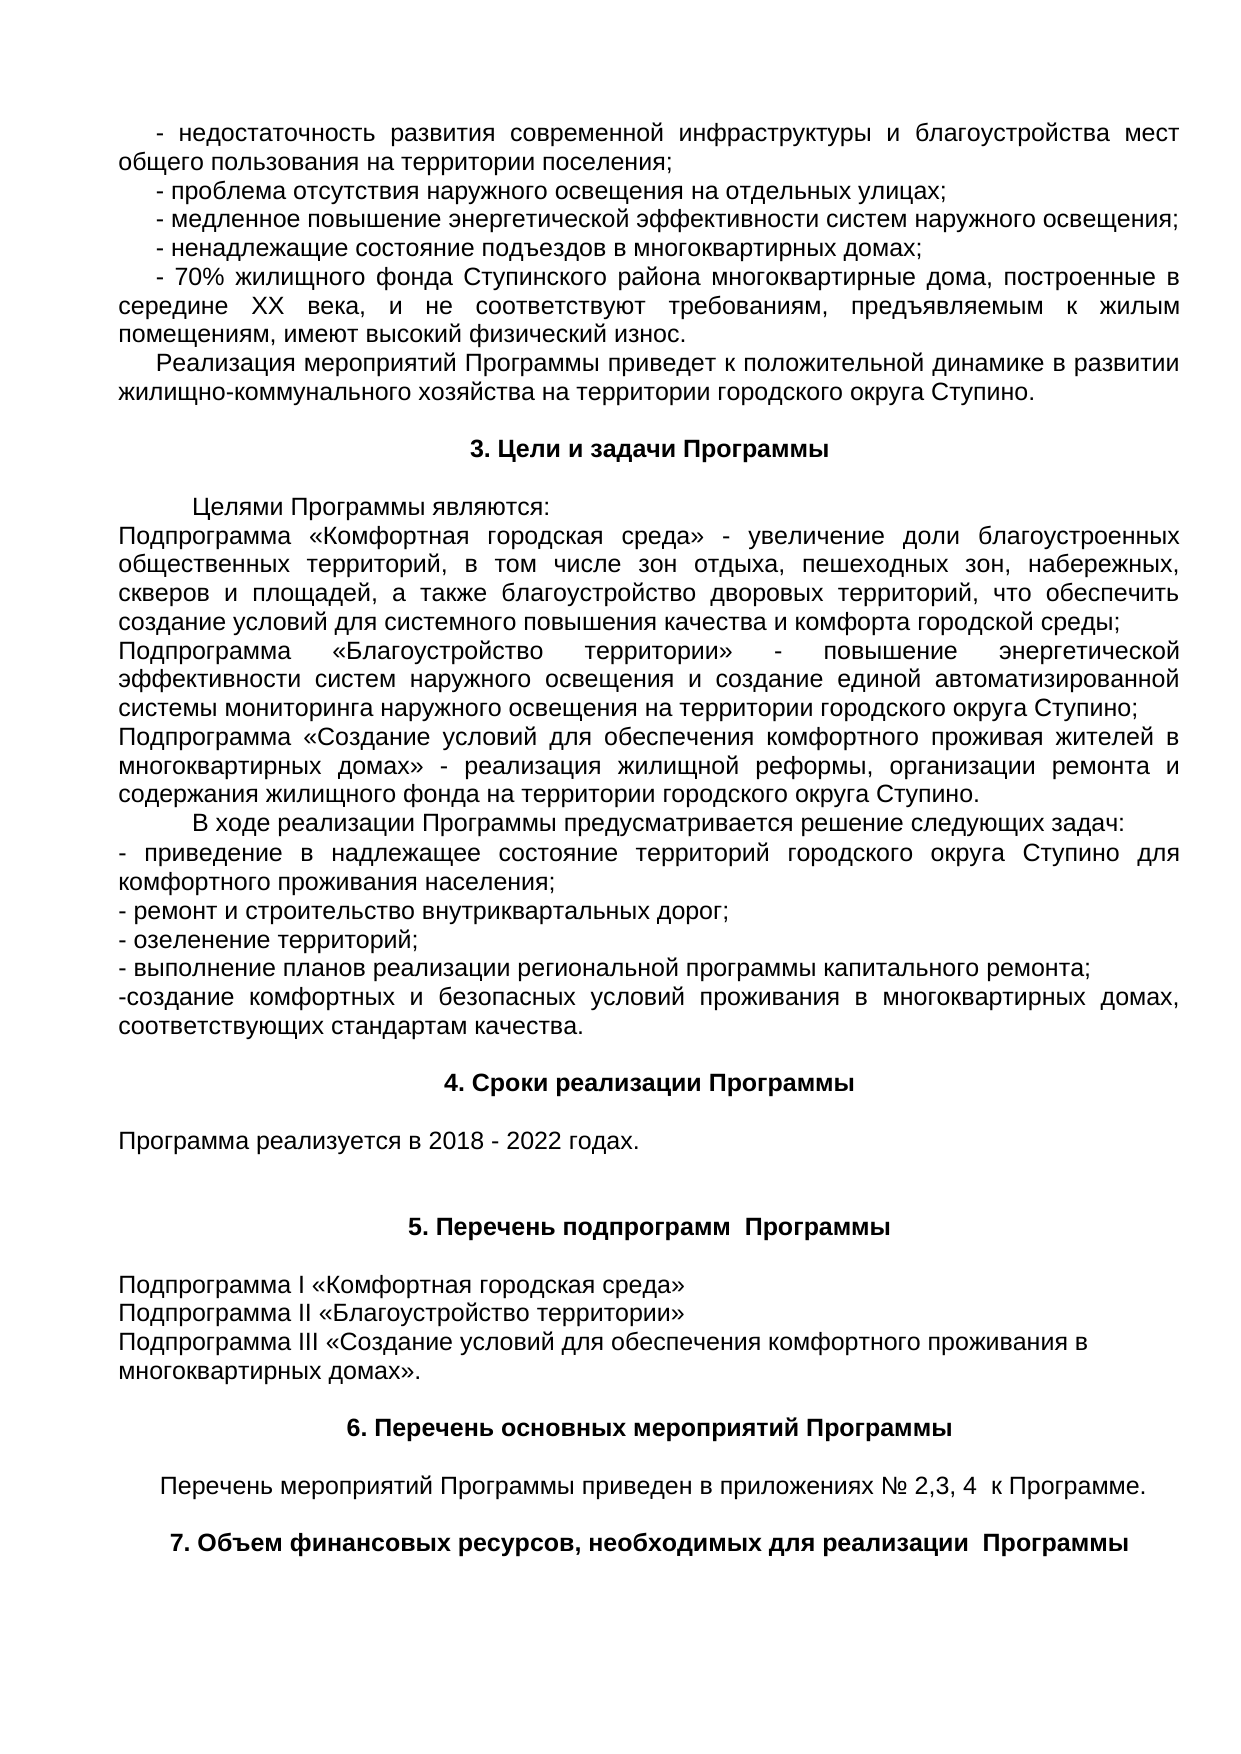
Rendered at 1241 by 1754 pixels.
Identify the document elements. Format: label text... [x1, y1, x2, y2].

text Подпрограмма «Благоустройство территории» - повышение энергетической эффективности систем наружного освещения и создание единой автоматизированной системы мониторинга наружного освещения на территории городского округа Ступино; [118, 636, 1181, 722]
text Подпрограмма I «Комфортная городская среда» [118, 1269, 1181, 1298]
text - выполнение планов реализации региональной программы капитального ремонта; [118, 953, 1181, 982]
text - озеленение территорий; [118, 924, 1181, 953]
text Подпрограмма II «Благоустройство территории» [118, 1298, 1181, 1327]
text - проблема отсутствия наружного освещения на отдельных улицах; [118, 176, 1181, 204]
text 6. Перечень основных мероприятий Программы [118, 1413, 1181, 1442]
text Подпрограмма III «Создание условий для обеспечения комфортного проживания в многоквартирных домах». [118, 1327, 1181, 1384]
text Программа реализуется в 2018 - 2022 годах. [118, 1126, 1181, 1154]
text - ремонт и строительство внутриквартальных дорог; [118, 896, 1181, 924]
text 5. Перечень подпрограмм Программы [118, 1212, 1181, 1241]
text В ходе реализации Программы предусматривается решение следующих задач: [118, 808, 1181, 837]
text Реализация мероприятий Программы приведет к положительной динамике в развитии жилищно-коммунального хозяйства на территории городского округа Ступино. [118, 348, 1181, 406]
text Перечень мероприятий Программы приведен в приложениях № 2,3, 4 к Программе. [118, 1471, 1181, 1499]
text -создание комфортных и безопасных условий проживания в многоквартирных домах, соответствующих стандартам качества. [118, 982, 1181, 1039]
text - приведение в надлежащее состояние территорий городского округа Ступино для комфортного проживания населения; [118, 838, 1181, 896]
text Подпрограмма «Комфортная городская среда» - увеличение доли благоустроенных общественных территорий, в том числе зон отдыха, пешеходных зон, набережных, скверов и площадей, а также благоустройство дворовых территорий, что обеспечить создание условий для системного повышения качества и комфорта городской среды; [118, 521, 1181, 636]
text 4. Сроки реализации Программы [118, 1068, 1181, 1097]
text Подпрограмма «Создание условий для обеспечения комфортного проживая жителей в многоквартирных домах» - реализация жилищной реформы, организации ремонта и содержания жилищного фонда на территории городского округа Ступино. [118, 722, 1181, 808]
text 3. Цели и задачи Программы [118, 434, 1181, 463]
text - ненадлежащие состояние подъездов в многоквартирных домах; [118, 233, 1181, 262]
text - 70% жилищного фонда Ступинского района многоквартирные дома, построенные в середине ХХ века, и не соответствуют требованиям, предъявляемым к жилым помещениям, имеют высокий физический износ. [118, 262, 1181, 348]
text Целями Программы являются: [118, 492, 1181, 521]
text - медленное повышение энергетической эффективности систем наружного освещения; [118, 204, 1181, 233]
text 7. Объем финансовых ресурсов, необходимых для реализации Программы [118, 1528, 1181, 1557]
text - недостаточность развития современной инфраструктуры и благоустройства мест общего пользования на территории поселения; [118, 118, 1181, 176]
